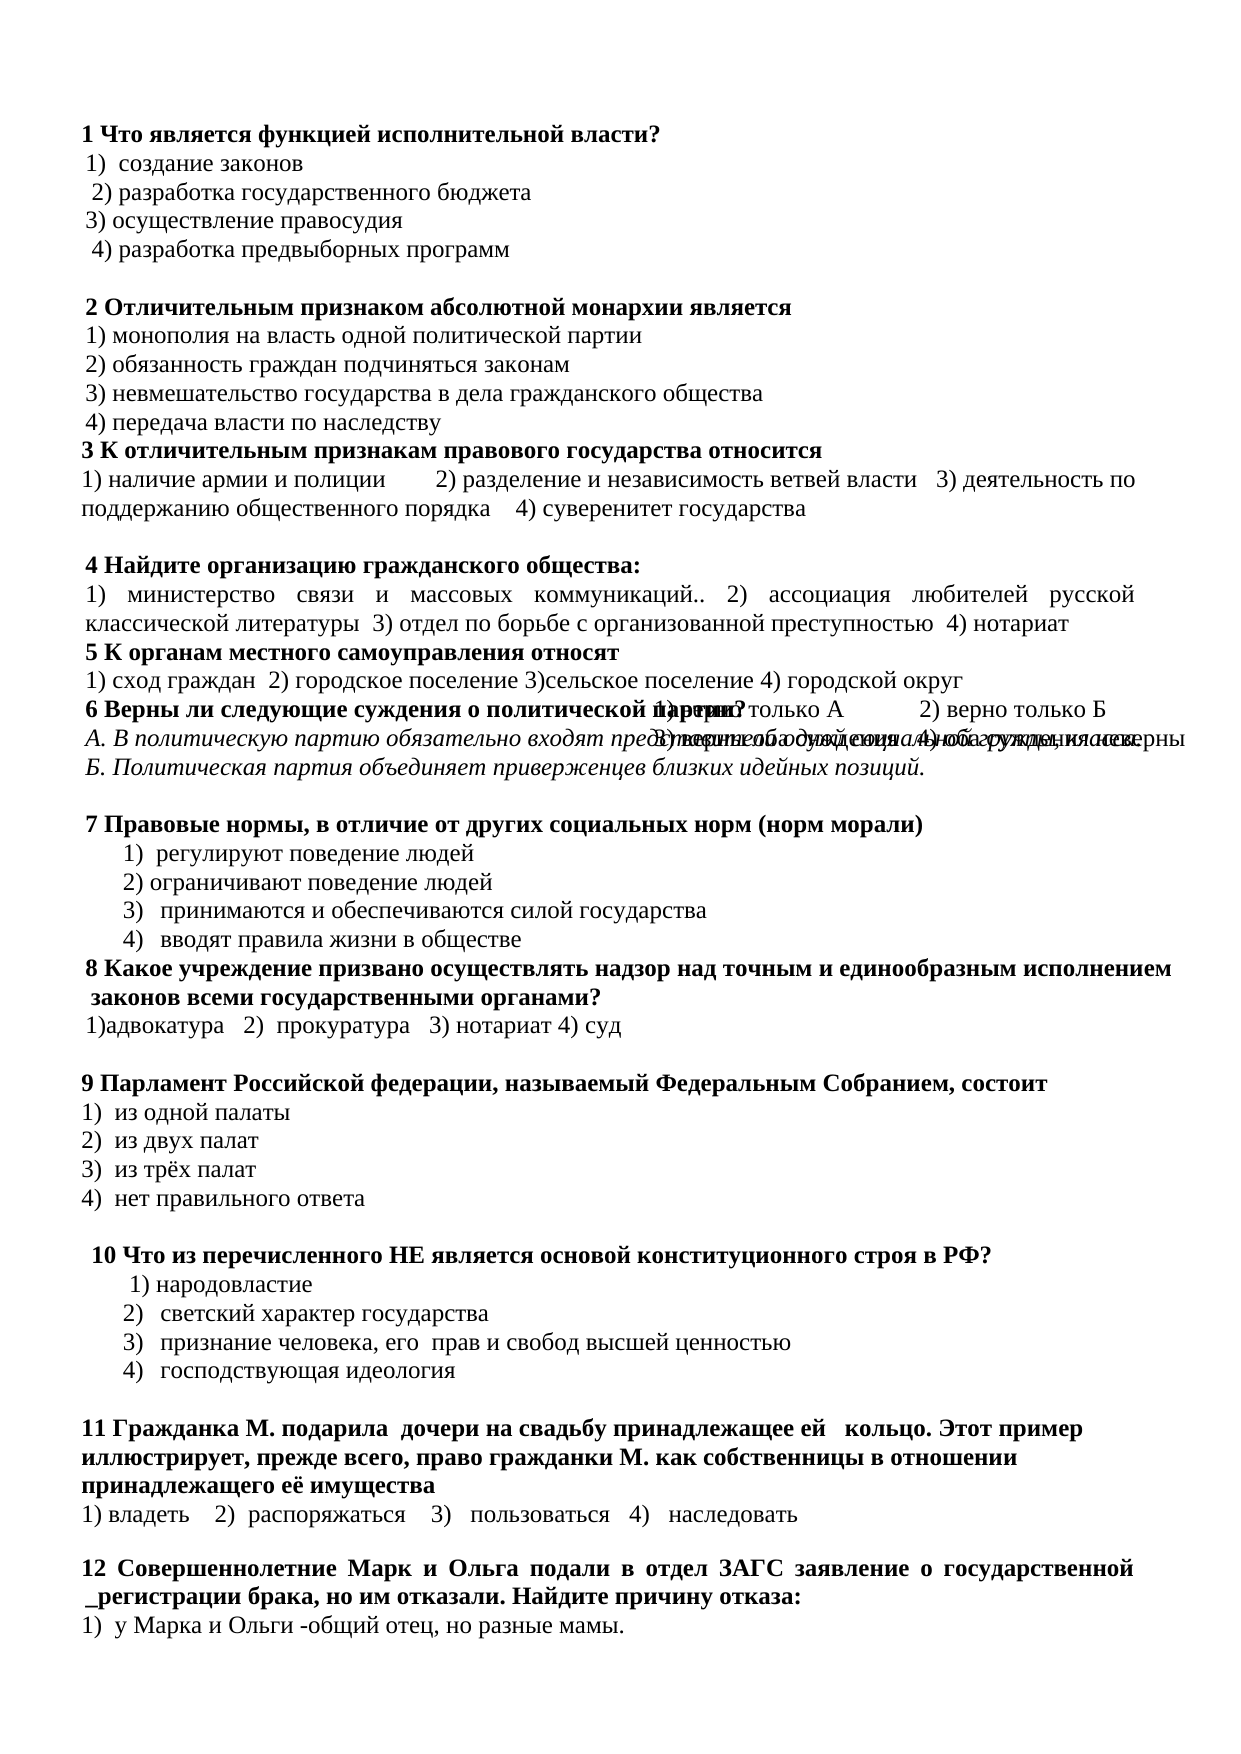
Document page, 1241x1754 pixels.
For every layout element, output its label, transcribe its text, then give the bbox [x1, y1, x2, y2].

table_cell 5 К органам местного самоуправления относят 1) сход граждан 2) городское поселение 3)сельское поселение 4) городской округ [74, 637, 1184, 694]
table_header 6 Верны ли следующие суждения о политической партии? А. В политическую партию обязательно входят представители одной социальной группы, класса. Б. Политическая партия объединяет приверженцев близких идейных позиций. 1) верно только А 2) верно только Б 3) верны оба суждения 4) оба суждения неверны [74, 694, 620, 781]
table_cell 8 Какое учреждение призвано осуществлять надзор над точным и единообразным исполнением законов всеми государственными органами? 1)адвокатура 2) прокуратура 3) нотариат 4) суд [74, 953, 1184, 1068]
table_header 1 Что является функцией исполнительной власти? 1) создание законов 2) разработка государственного бюджета 3) осуществление правосудия 4) разработка предвыборных программ [74, 119, 1184, 263]
table_header 7 Правовые нормы, в отличие от других социальных норм (норм морали) 1) регулируют поведение людей 2) ограничивают поведение людей принимаются и обеспечиваются силой государства вводят правила жизни в обществе [74, 781, 1184, 953]
table_cell 4 Найдите организацию гражданского общества: 1) министерство связи и массовых коммуникаций.. 2) ассоциация любителей русской классической литературы 3) отдел по борьбе с организованной преступностью 4) нотариат [74, 522, 1184, 637]
table_cell 3 К отличительным признакам правового государства относится 1) наличие армии и полиции 2) разделение и независимость ветвей власти 3) деятельность по поддержанию общественного порядка 4) суверенитет государства [74, 436, 1184, 522]
table_header 6 Верны ли следующие суждения о политической партии? А. В политическую партию обязательно входят представители одной социальной группы, класса. Б. Политическая партия объединяет приверженцев близких идейных позиций. 1) верно только А 2) верно только Б 3) верны оба суждения 4) оба суждения неверны [642, 694, 1240, 752]
table_cell 10 Что из перечисленного НЕ является основой конституционного строя в РФ? 1) народовластие светский характер государства признание человека, его прав и свобод высшей ценностью господствующая идеология [74, 1212, 1184, 1384]
table_cell 9 Парламент Российской федерации, называемый Федеральным Собранием, состоит 1) из одной палаты 2) из двух палат 3) из трёх палат 4) нет правильного ответа [74, 1068, 1184, 1212]
table_cell 2 Отличительным признаком абсолютной монархии является 1) монополия на власть одной политической партии 2) обязанность граждан подчиняться законам 3) невмешательство государства в дела гражданского общества 4) передача власти по наследству [74, 263, 1184, 436]
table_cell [74, 1553, 1184, 1639]
table_cell 11 Гражданка М. подарила дочери на свадьбу принадлежащее ей кольцо. Этот пример иллюстрирует, прежде всего, право гражданки М. как собственницы в отношении принадлежащего её имущества 1) владеть 2) распоряжаться 3) пользоваться 4) наследовать [74, 1384, 1184, 1553]
